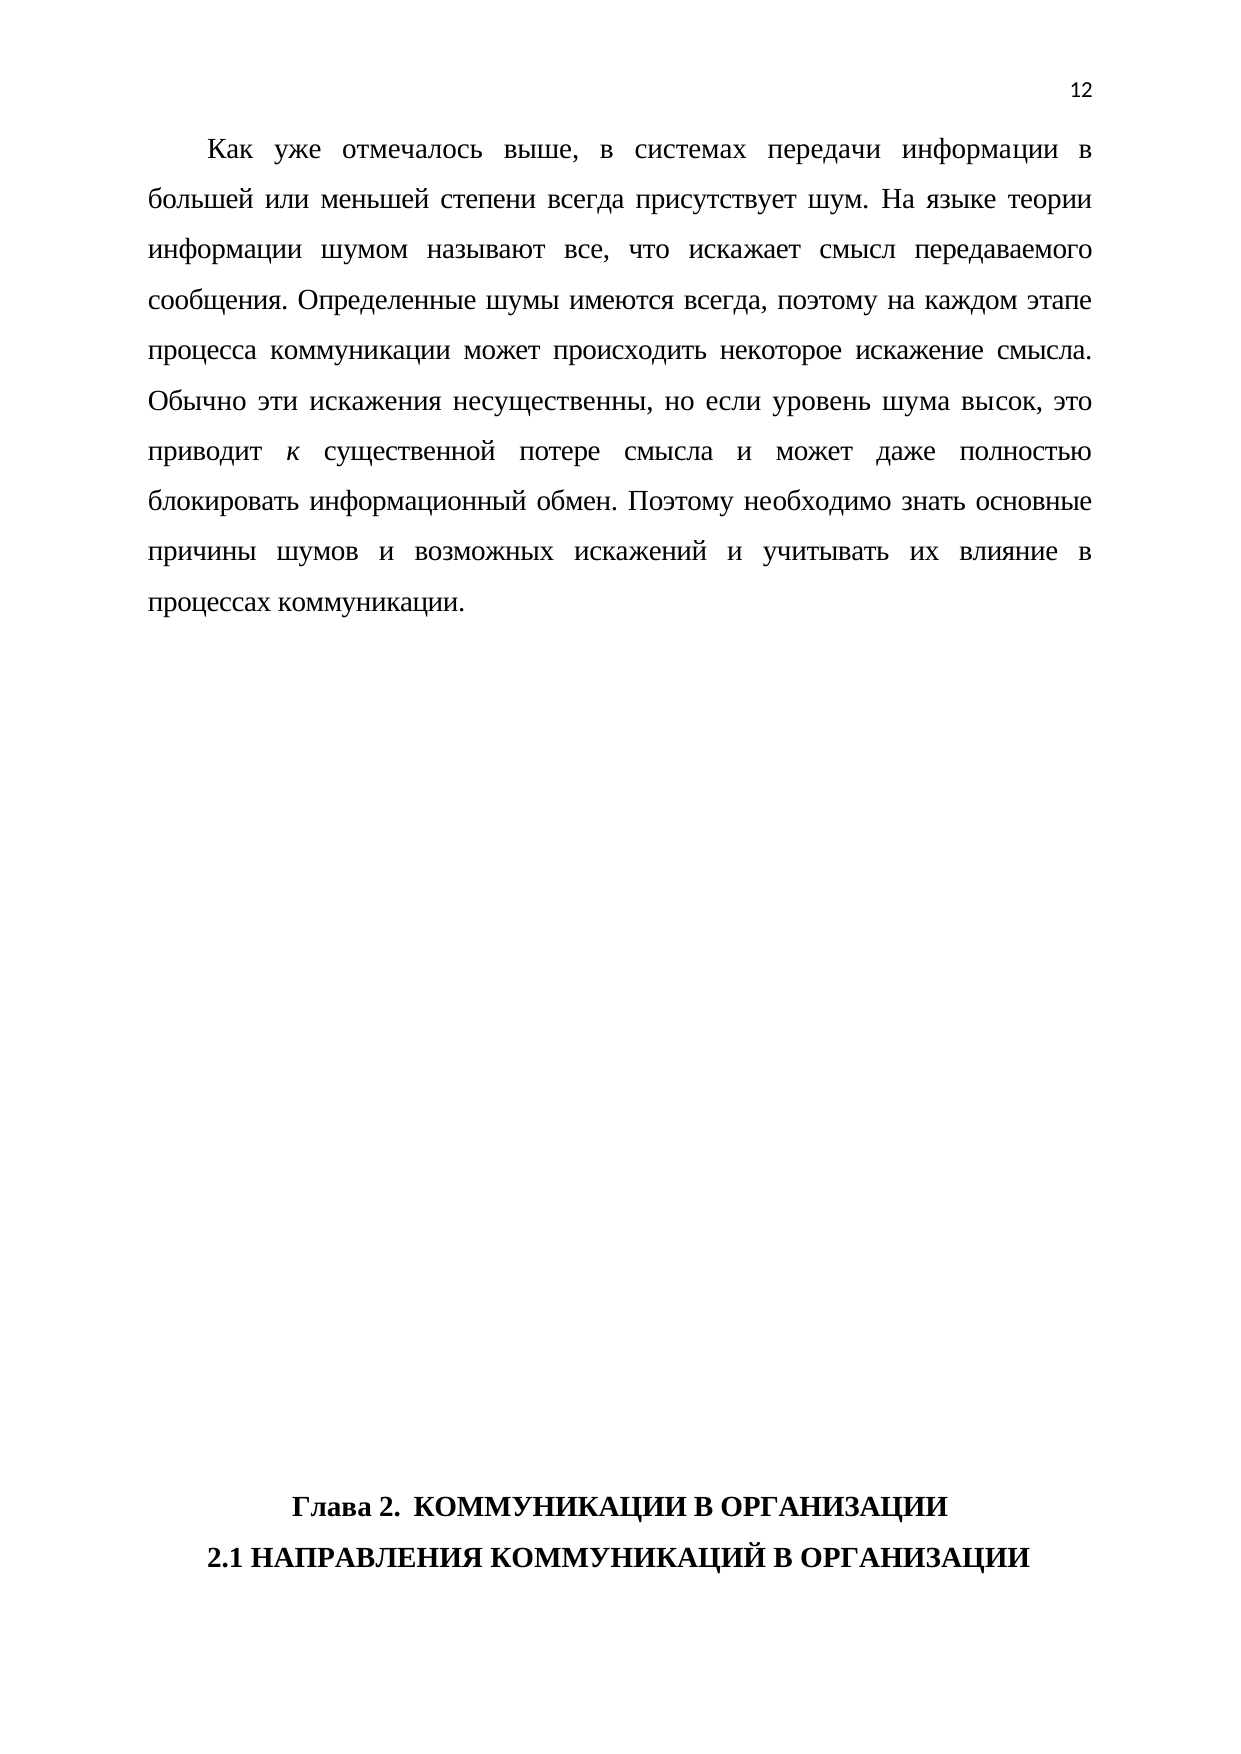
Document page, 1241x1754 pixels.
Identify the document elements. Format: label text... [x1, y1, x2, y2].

text 2.1 НАПРАВЛЕНИЯ КОММУНИКАЦИЙ В ОРГАНИЗАЦИИ [148, 1540, 1092, 1573]
text Глава 2. КОММУНИКАЦИИ В ОРГАНИЗАЦИИ [148, 1489, 1092, 1523]
text Как уже отмечалось выше, в системах передачи информации в большей или меньшей степени всегда присутствует шум. На языке теории информации шумом называют все, что искажает смысл передаваемого сообщения. Определенные шумы имеются всегда, поэтому на каждом этапе процесса коммуникации может происходить некоторое искажение смысла. Обычно эти искажения несущественны, но если уровень шума высок, это приводит к существенной потере смысла и может даже полностью блокировать информационный обмен. Поэтому необходимо знать основные причины шумов и возможных искажений и учитывать их влияние в процессах коммуникации. [148, 131, 1092, 617]
